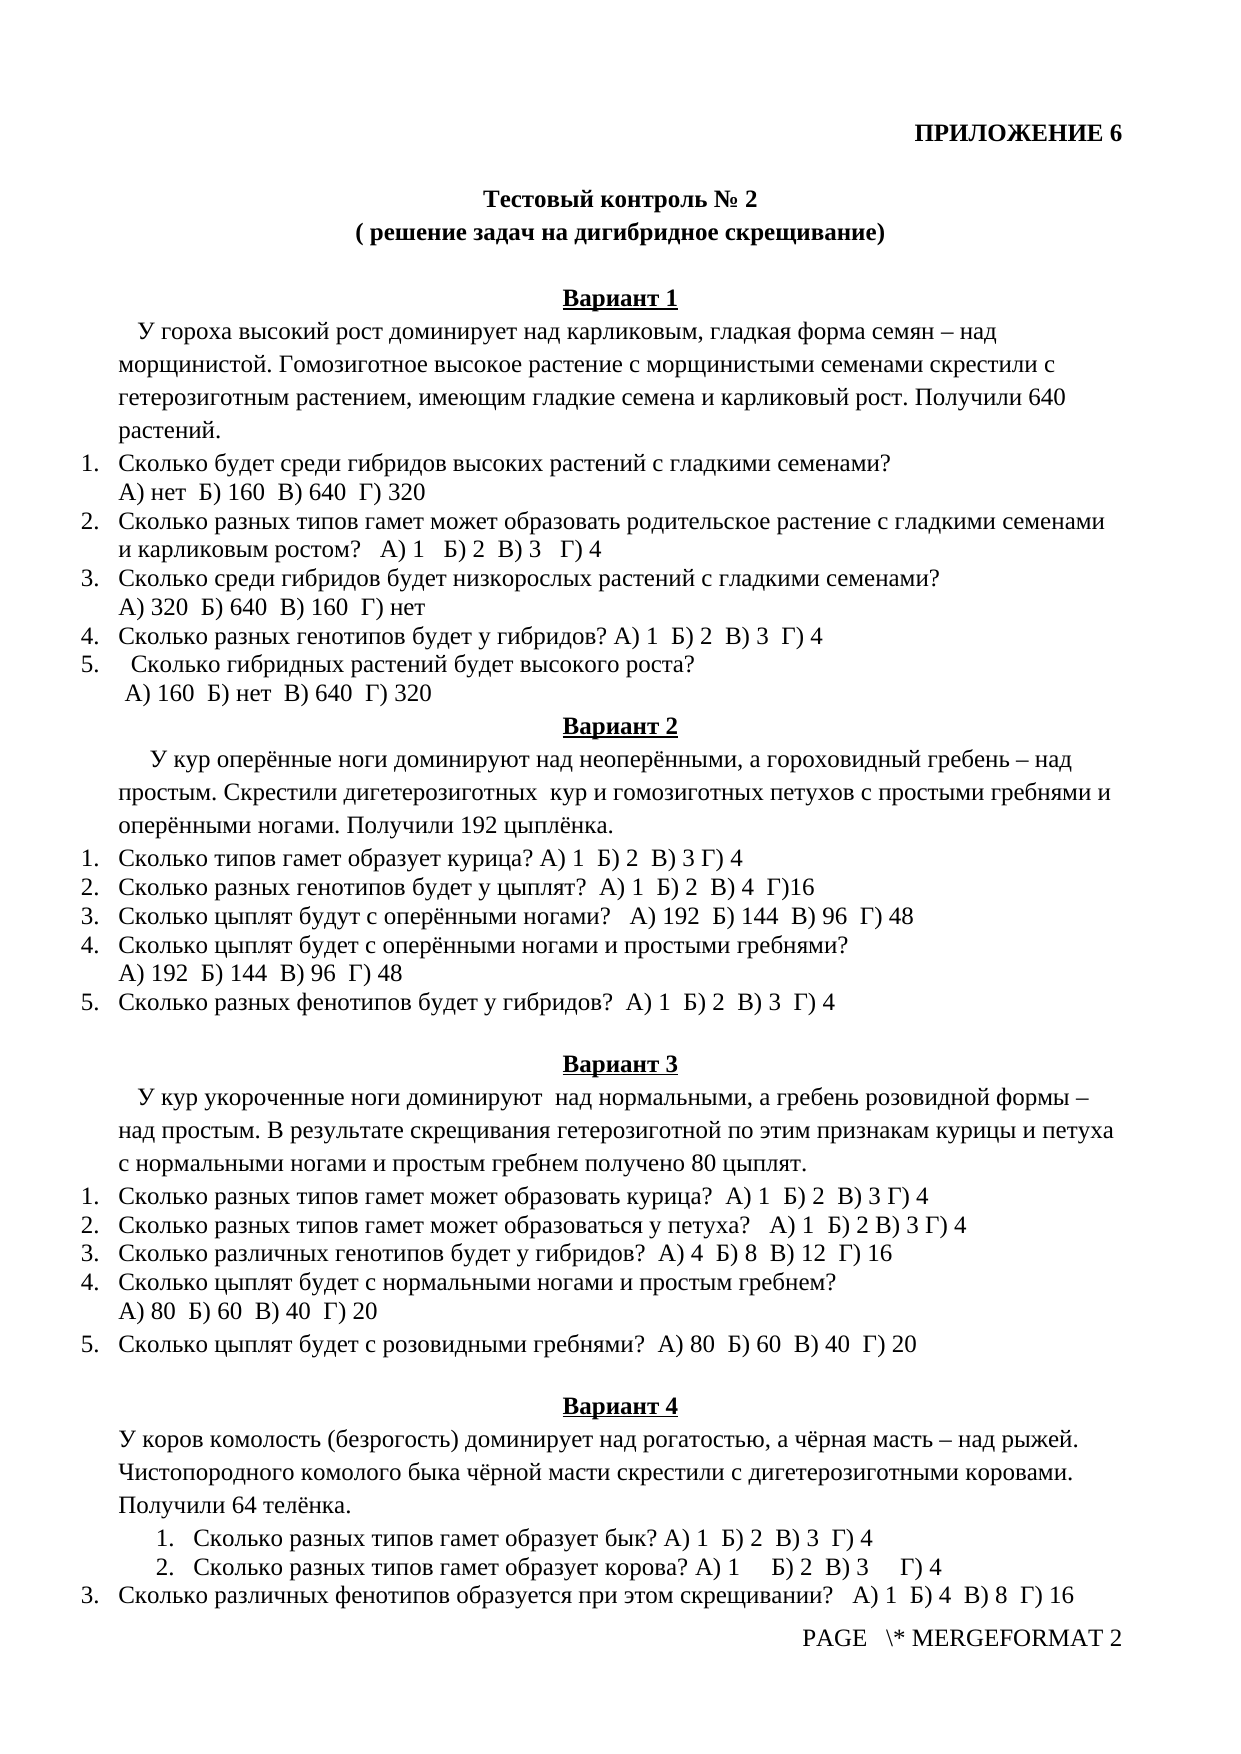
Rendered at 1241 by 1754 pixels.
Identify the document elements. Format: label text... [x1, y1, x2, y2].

text Вариант 3 [118, 1049, 1122, 1078]
text Вариант 1 [118, 283, 1122, 312]
list Сколько различных фенотипов образуется при этом скрещивании? А) 1 Б) 4 В) 8 Г) 16 [81, 1580, 1122, 1609]
text А) 80 Б) 60 В) 40 Г) 20 [118, 1296, 1122, 1325]
text У коров комолость (безрогость) доминирует над рогатостью, а чёрная масть – над рыжей. Чистопородного комолого быка чёрной масти скрестили с дигетерозиготными коровами. Получили 64 телёнка. [118, 1424, 1122, 1519]
text А) 160 Б) нет В) 640 Г) 320 [118, 678, 1122, 707]
list Сколько разных генотипов будет у цыплят? А) 1 Б) 2 В) 4 Г)16 [81, 872, 1122, 901]
list Сколько цыплят будет с розовидными гребнями? А) 80 Б) 60 В) 40 Г) 20 [81, 1329, 1122, 1358]
list Сколько разных типов гамет образует бык? А) 1 Б) 2 В) 3 Г) 4 [156, 1523, 1122, 1552]
list Сколько разных фенотипов будет у гибридов? А) 1 Б) 2 В) 3 Г) 4 [81, 987, 1122, 1016]
text Тестовый контроль № 2 [118, 184, 1122, 213]
list Сколько разных типов гамет может образовать курица? А) 1 Б) 2 В) 3 Г) 4 [81, 1181, 1122, 1210]
text У кур укороченные ноги доминируют над нормальными, а гребень розовидной формы – над простым. В результате скрещивания гетерозиготной по этим признакам курицы и петуха с нормальными ногами и простым гребнем получено 80 цыплят. [118, 1082, 1122, 1177]
list Сколько различных генотипов будет у гибридов? А) 4 Б) 8 В) 12 Г) 16 [81, 1238, 1122, 1267]
text Вариант 4 [118, 1391, 1122, 1419]
list Сколько цыплят будет с оперёнными ногами и простыми гребнями? [81, 930, 1122, 958]
text У гороха высокий рост доминирует над карликовым, гладкая форма семян – над морщинистой. Гомозиготное высокое растение с морщинистыми семенами скрестили с гетерозиготным растением, имеющим гладкие семена и карликовый рост. Получили 640 растений. [118, 316, 1122, 444]
list Сколько разных типов гамет образует корова? А) 1 Б) 2 В) 3 Г) 4 [156, 1552, 1122, 1580]
list Сколько цыплят будут с оперёнными ногами? А) 192 Б) 144 В) 96 Г) 48 [81, 901, 1122, 930]
text ( решение задач на дигибридное скрещивание) [118, 217, 1122, 246]
list Сколько цыплят будет с нормальными ногами и простым гребнем? [81, 1267, 1122, 1296]
text Вариант 2 [118, 711, 1122, 740]
text У кур оперённые ноги доминируют над неоперёнными, а гороховидный гребень – над простым. Скрестили дигетерозиготных кур и гомозиготных петухов с простыми гребнями и оперёнными ногами. Получили 192 цыплёнка. [118, 744, 1122, 839]
list Сколько типов гамет образует курица? А) 1 Б) 2 В) 3 Г) 4 [81, 843, 1122, 872]
list Сколько разных генотипов будет у гибридов? А) 1 Б) 2 В) 3 Г) 4 [81, 621, 1122, 649]
list Сколько гибридных растений будет высокого роста? [81, 649, 1122, 678]
text А) 192 Б) 144 В) 96 Г) 48 [118, 958, 1122, 987]
list Сколько среди гибридов будет низкорослых растений с гладкими семенами? А) 320 Б) 640 В) 160 Г) нет [81, 563, 1122, 621]
list Сколько разных типов гамет может образоваться у петуха? А) 1 Б) 2 В) 3 Г) 4 [81, 1210, 1122, 1238]
list Сколько будет среди гибридов высоких растений с гладкими семенами? А) нет Б) 160 В) 640 Г) 320 [81, 448, 1122, 506]
text ПРИЛОЖЕНИЕ 6 [118, 118, 1122, 147]
list Сколько разных типов гамет может образовать родительское растение с гладкими семенами и карликовым ростом? А) 1 Б) 2 В) 3 Г) 4 [81, 506, 1122, 563]
